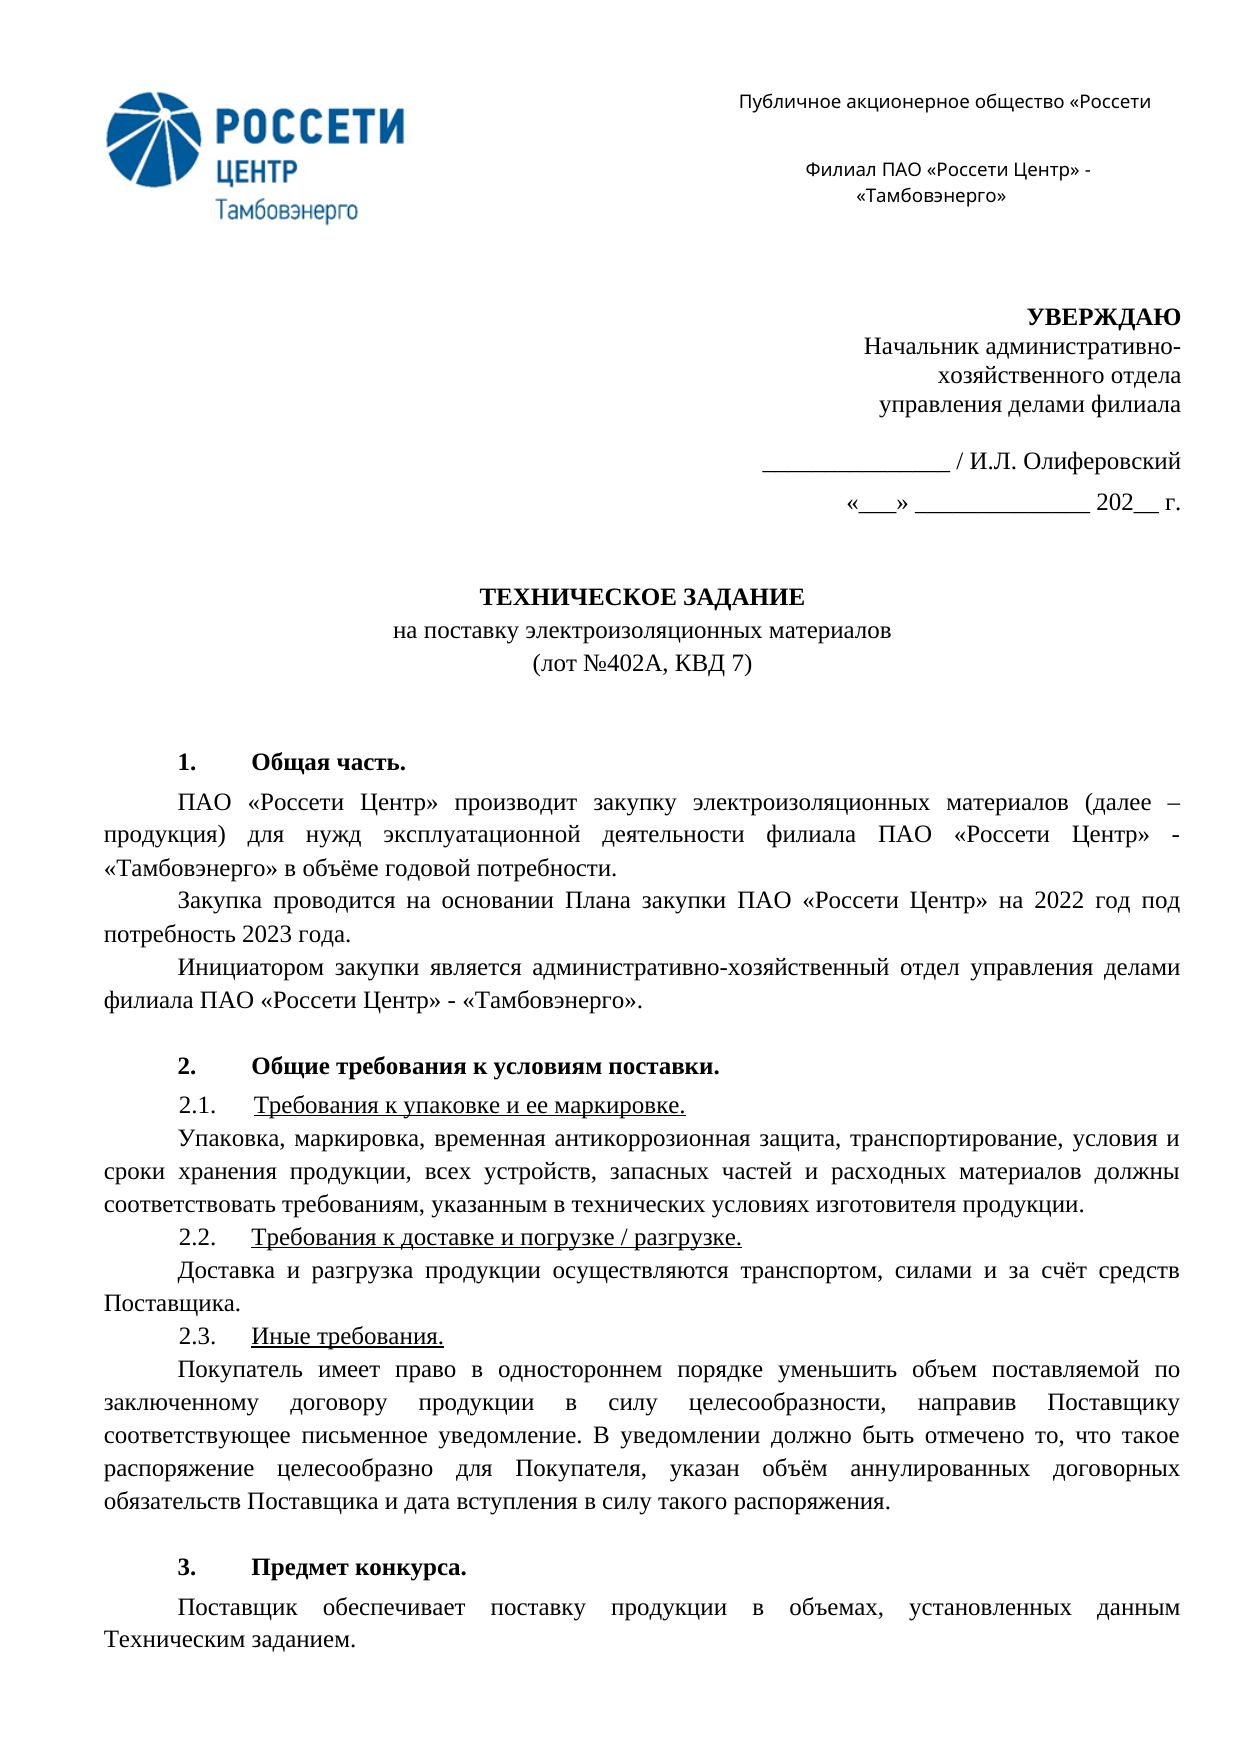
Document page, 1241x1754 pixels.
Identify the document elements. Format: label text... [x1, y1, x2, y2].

list Требования к упаковке и ее маркировке. [178, 1090, 1181, 1119]
text хозяйственного отдела [664, 360, 1181, 389]
text ПАО «Россети Центр» производит закупку электроизоляционных материалов (далее – продукция) для нужд эксплуатационной деятельности филиала ПАО «Россети Центр» - «Тамбовэнерго» в объёме годовой потребности. [103, 787, 1181, 881]
text (лот №402А, КВД 7) [103, 648, 1181, 677]
text УВЕРЖДАЮ [664, 302, 1181, 331]
list Общая часть. [103, 747, 1181, 776]
text Упаковка, маркировка, временная антикоррозионная защита, транспортирование, условия и сроки хранения продукции, всех устройств, запасных частей и расходных материалов должны соответствовать требованиям, указанным в технических условиях изготовителя продукции. [103, 1123, 1181, 1218]
text Поставщик обеспечивает поставку продукции в объемах, установленных данным Техническим заданием. [103, 1592, 1181, 1653]
list Иные требования. [103, 1321, 1181, 1350]
table_header [104, 89, 709, 259]
text Начальник административно- [664, 331, 1181, 360]
text управления делами филиала [664, 389, 1181, 417]
list Требования к доставке и погрузке / разгрузке. [103, 1222, 1181, 1251]
text на поставку электроизоляционных материалов [103, 615, 1181, 644]
list Общие требования к условиям поставки. [103, 1051, 1181, 1079]
list Предмет конкурса. [103, 1552, 1181, 1581]
text Покупатель имеет право в одностороннем порядке уменьшить объем поставляемой по заключенному договору продукции в силу целесообразности, направив Поставщику соответствующее письменное уведомление. В уведомлении должно быть отмечено то, что такое распоряжение целесообразно для Покупателя, указан объём аннулированных договорных обязательств Поставщика и дата вступления в силу такого распоряжения. [103, 1354, 1181, 1515]
text «___» ______________ 202__ г. [664, 487, 1181, 516]
text Закупка проводится на основании Плана закупки ПАО «Россети Центр» на 2022 год под потребность 2023 года. [103, 886, 1181, 947]
text _______________ / И.Л. Олиферовский [664, 446, 1181, 475]
table_header Публичное акционерное общество «Россети Центр» Филиал ПАО «Россети Центр» - «Тамбовэнерго» [709, 89, 1181, 259]
text Доставка и разгрузка продукции осуществляются транспортом, силами и за счёт средств Поставщика. [103, 1255, 1181, 1317]
text ТЕХНИЧЕСКОЕ ЗАДАНИЕ [103, 582, 1181, 611]
text Инициатором закупки является административно-хозяйственный отдел управления делами филиала ПАО «Россети Центр» - «Тамбовэнерго». [103, 952, 1181, 1013]
